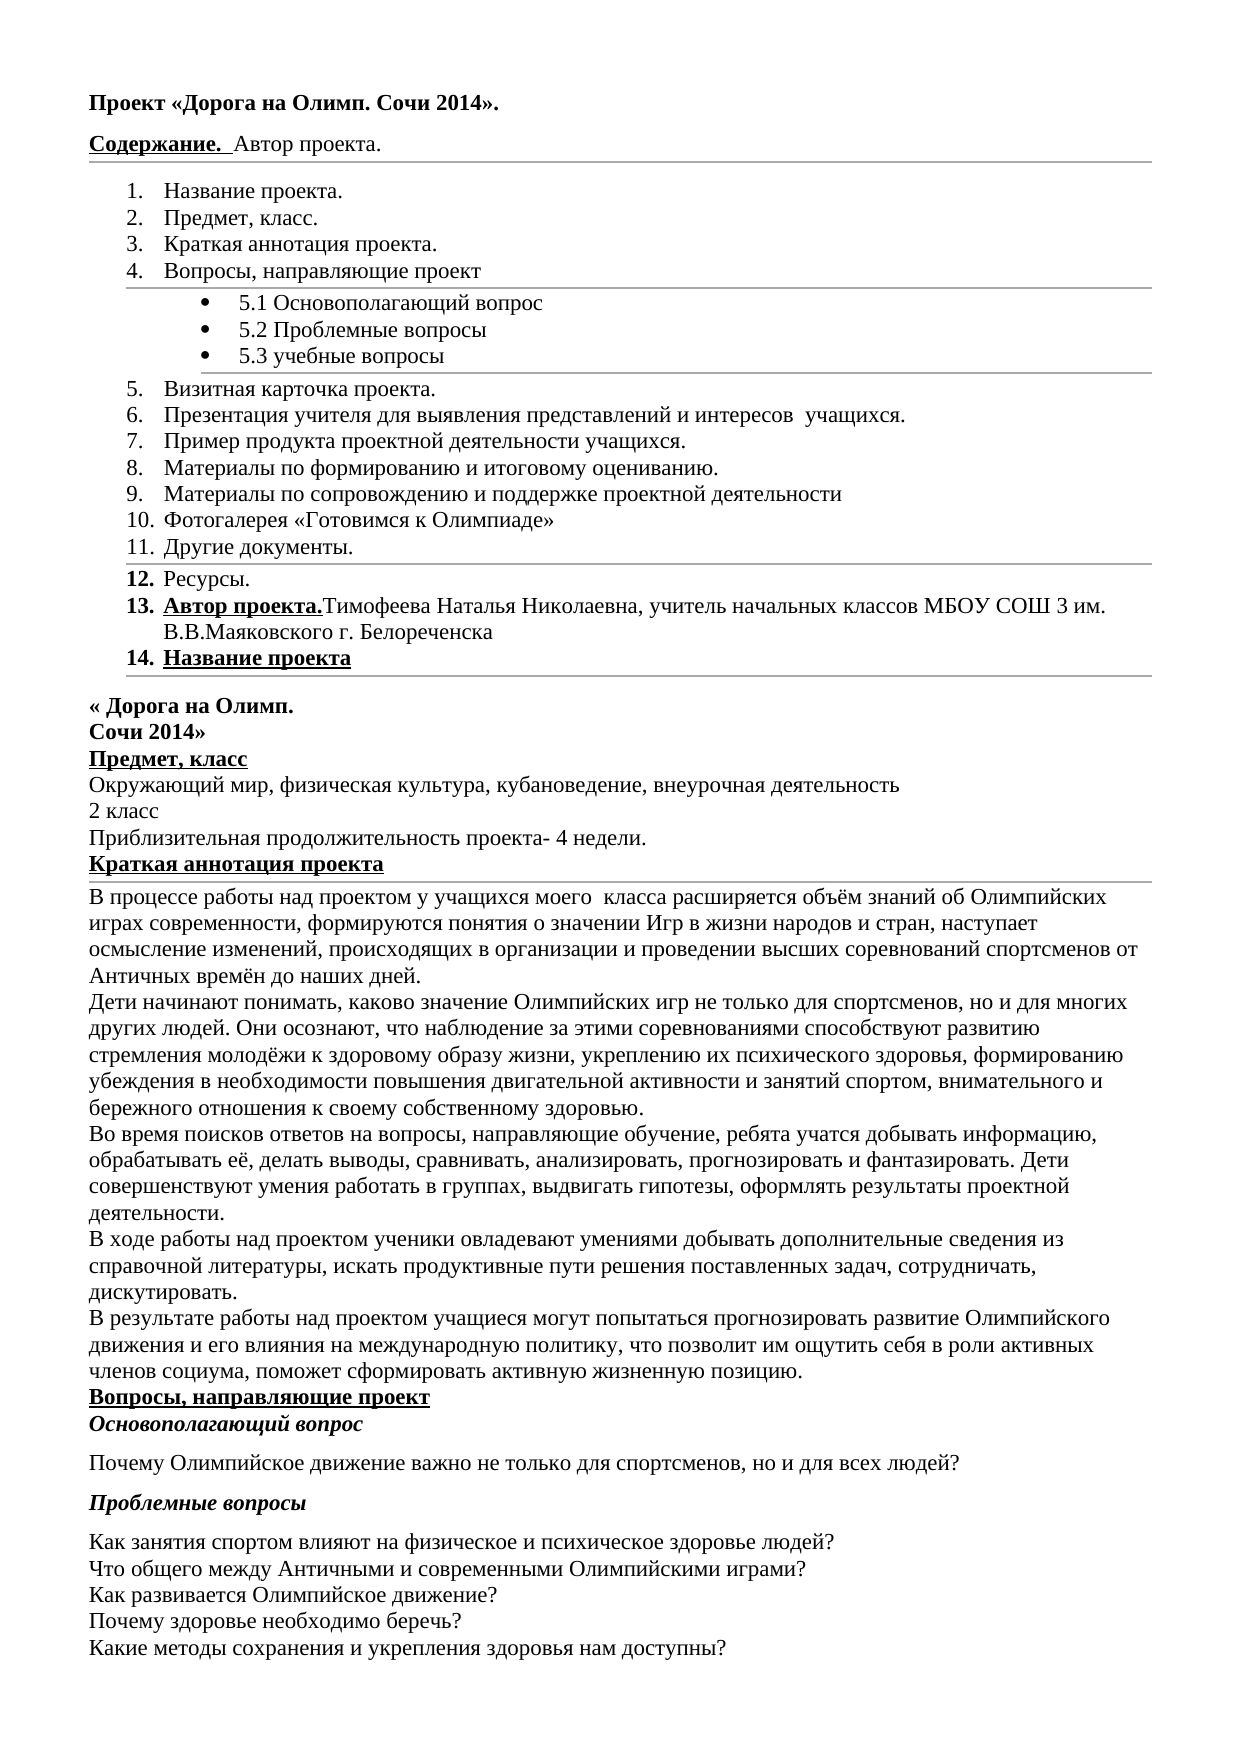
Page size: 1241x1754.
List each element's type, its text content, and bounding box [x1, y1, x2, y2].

list Предмет, класс. [126, 204, 1152, 230]
list Фотогалерея «Готовимся к Олимпиаде» [126, 506, 1152, 533]
list 5.1 Основополагающий вопрос [201, 289, 1152, 316]
text Проект «Дорога на Олимп. Сочи 2014». [89, 89, 1152, 115]
list Автор проекта.Тимофеева Наталья Николаевна, учитель начальных классов МБОУ СОШ 3 им. В.В.Маяковского г. Белореченска [126, 592, 1152, 644]
text Что общего между Античными и современными Олимпийскими играми? [89, 1554, 1152, 1581]
text Почему Олимпийское движение важно не только для спортсменов, но и для всех людей? [89, 1449, 1152, 1476]
list Ресурсы. [126, 565, 1152, 592]
list Материалы по формированию и итоговому оцениванию. [126, 454, 1152, 480]
list Презентация учителя для выявления представлений и интересов учащихся. [126, 401, 1152, 427]
text Дети начинают понимать, каково значение Олимпийских игр не только для спортсменов, но и для многих других людей. Они осознают, что наблюдение за этими соревнованиями способствуют развитию стремления молодёжи к здоровому образу жизни, укреплению их психического здоровья, формированию убеждения в необходимости повышения двигательной активности и занятий спортом, внимательного и бережного отношения к своему собственному здоровью. [89, 988, 1152, 1120]
text Содержание. Автор проекта. [89, 130, 1152, 161]
list Краткая аннотация проекта. [126, 230, 1152, 257]
text Почему здоровье необходимо беречь? [89, 1607, 1152, 1634]
list 5.3 учебные вопросы [201, 342, 1152, 372]
list 5.2 Проблемные вопросы [201, 316, 1152, 342]
text Основополагающий вопрос [89, 1410, 1152, 1436]
list Вопросы, направляющие проект [126, 257, 1152, 287]
list Визитная карточка проекта. [126, 374, 1152, 401]
list Пример продукта проектной деятельности учащихся. [126, 427, 1152, 454]
text Проблемные вопросы [89, 1489, 1152, 1515]
text 2 класс [89, 797, 1152, 824]
list Название проекта [126, 644, 1152, 675]
text Как развивается Олимпийское движение? [89, 1581, 1152, 1607]
text В результате работы над проектом учащиеся могут попытаться прогнозировать развитие Олимпийского движения и его влияния на международную политику, что позволит им ощутить себя в роли активных членов социума, поможет сформировать активную жизненную позицию. [89, 1304, 1152, 1383]
text Сочи 2014» [89, 718, 1152, 745]
text Во время поисков ответов на вопросы, направляющие обучение, ребята учатся добывать информацию, обрабатывать её, делать выводы, сравнивать, анализировать, прогнозировать и фантазировать. Дети совершенствуют умения работать в группах, выдвигать гипотезы, оформлять результаты проектной деятельности. [89, 1120, 1152, 1225]
text Краткая аннотация проекта [89, 850, 1152, 881]
text Как занятия спортом влияют на физическое и психическое здоровье людей? [89, 1528, 1152, 1554]
text Окружающий мир, физическая культура, кубановедение, внеурочная деятельность [89, 771, 1152, 797]
text В ходе работы над проектом ученики овладевают умениями добывать дополнительные сведения из справочной литературы, искать продуктивные пути решения поставленных задач, сотрудничать, дискутировать. [89, 1225, 1152, 1304]
text « Дорога на Олимп. [89, 692, 1152, 718]
text Приблизительная продолжительность проекта- 4 недели. [89, 824, 1152, 850]
list Материалы по сопровождению и поддержке проектной деятельности [126, 480, 1152, 506]
list Название проекта. [126, 178, 1152, 204]
text Какие методы сохранения и укрепления здоровья нам доступны? [89, 1634, 1152, 1660]
list Другие документы. [126, 533, 1152, 563]
text Предмет, класс [89, 745, 1152, 771]
text В процессе работы над проектом у учащихся моего класса расширяется объём знаний об Олимпийских играх современности, формируются понятия о значении Игр в жизни народов и стран, наступает осмысление изменений, происходящих в организации и проведении высших соревнований спортсменов от Античных времён до наших дней. [89, 883, 1152, 988]
text Вопросы, направляющие проект [89, 1383, 1152, 1410]
